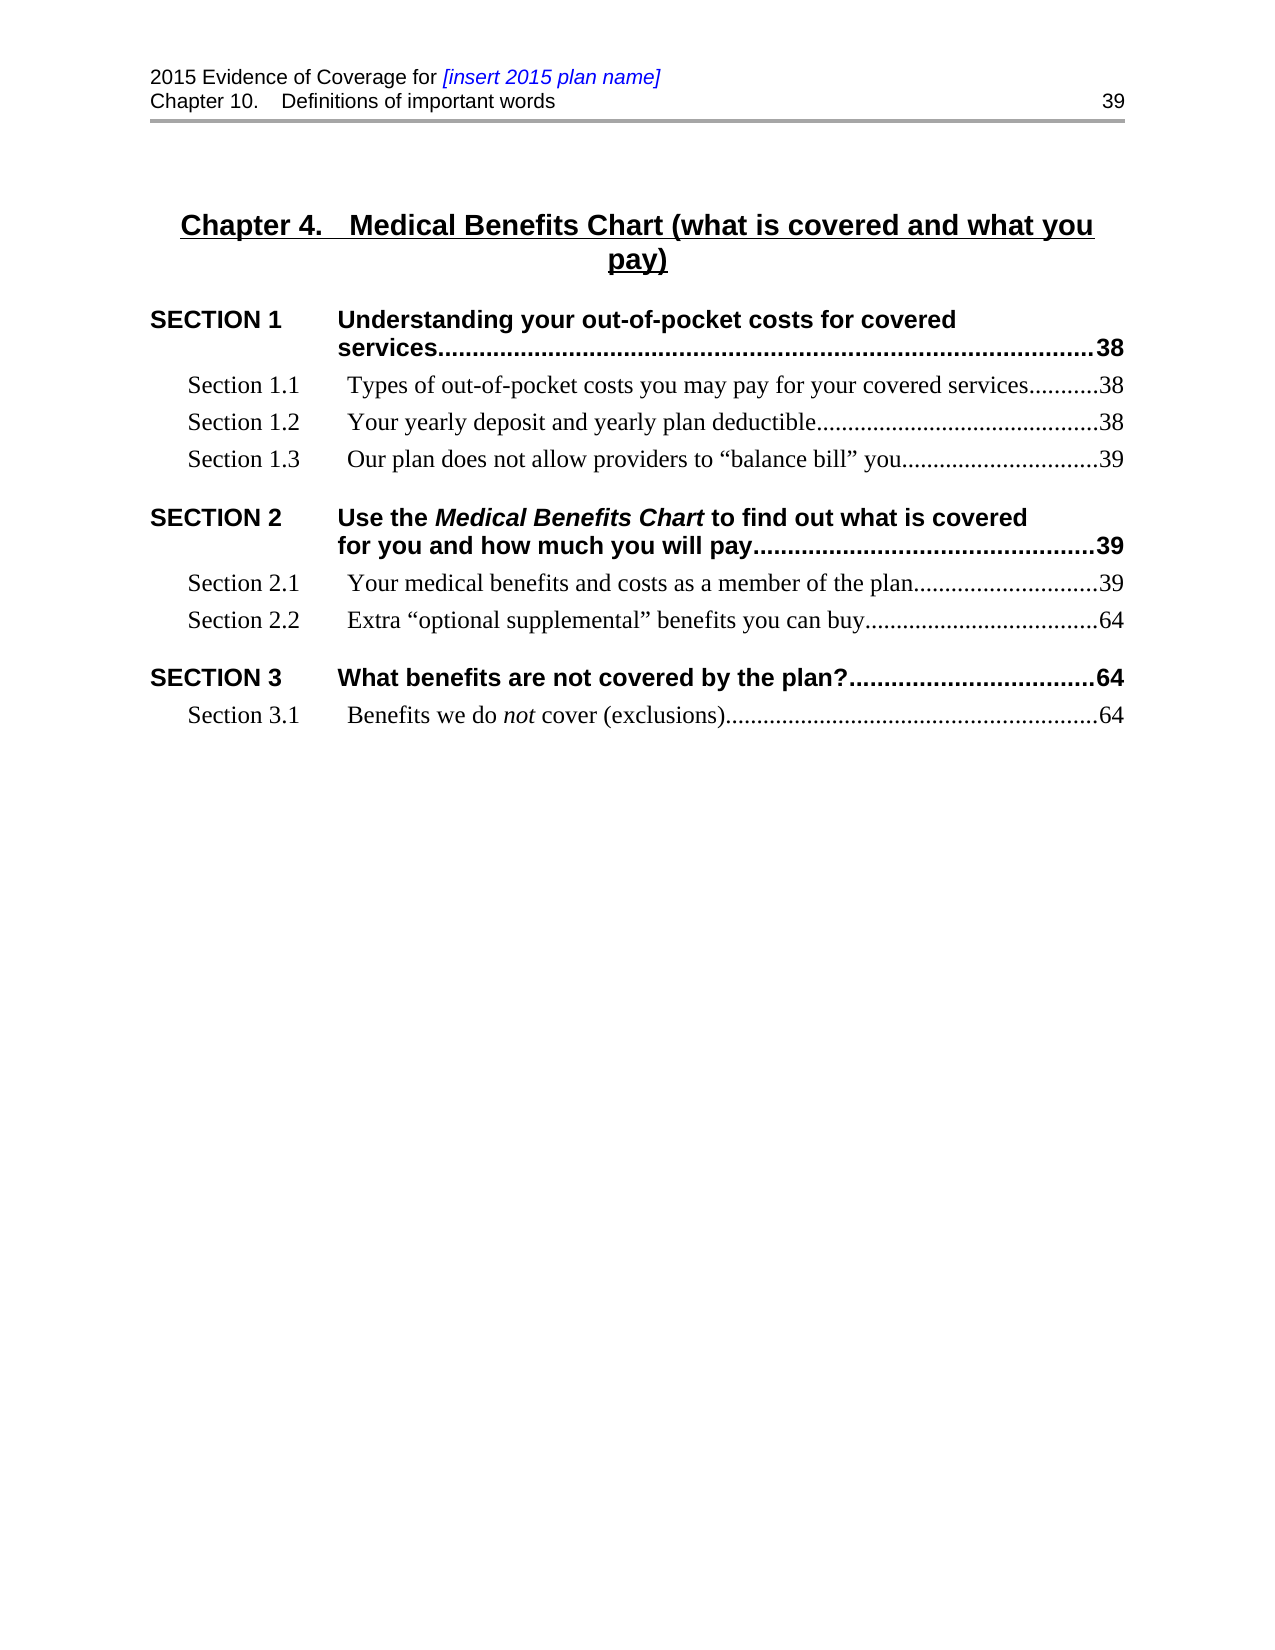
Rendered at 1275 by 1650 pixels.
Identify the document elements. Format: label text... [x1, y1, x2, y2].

text SECTION 2 Use the Medical Benefits Chart to find out what is covered for you and how much you will pay 39 [150, 502, 1050, 560]
subtitle Chapter 4. Medical Benefits Chart (what is covered and what you pay) [150, 208, 1125, 275]
text SECTION 3 What benefits are not covered by the plan? 64 [150, 663, 1050, 692]
text Section 3.1 Benefits we do not cover (exclusions) 64 [187, 700, 1087, 729]
text Section 1.3 Our plan does not allow providers to “balance bill” you 39 [187, 444, 1087, 473]
text Section 2.2 Extra “optional supplemental” benefits you can buy 64 [187, 605, 1087, 634]
text Section 1.2 Your yearly deposit and yearly plan deductible 38 [187, 407, 1087, 436]
text Section 2.1 Your medical benefits and costs as a member of the plan 39 [187, 568, 1087, 597]
text Section 1.1 Types of out-of-pocket costs you may pay for your covered services 38 [187, 370, 1087, 399]
text SECTION 1 Understanding your out-of-pocket costs for covered services 38 [150, 304, 1050, 362]
